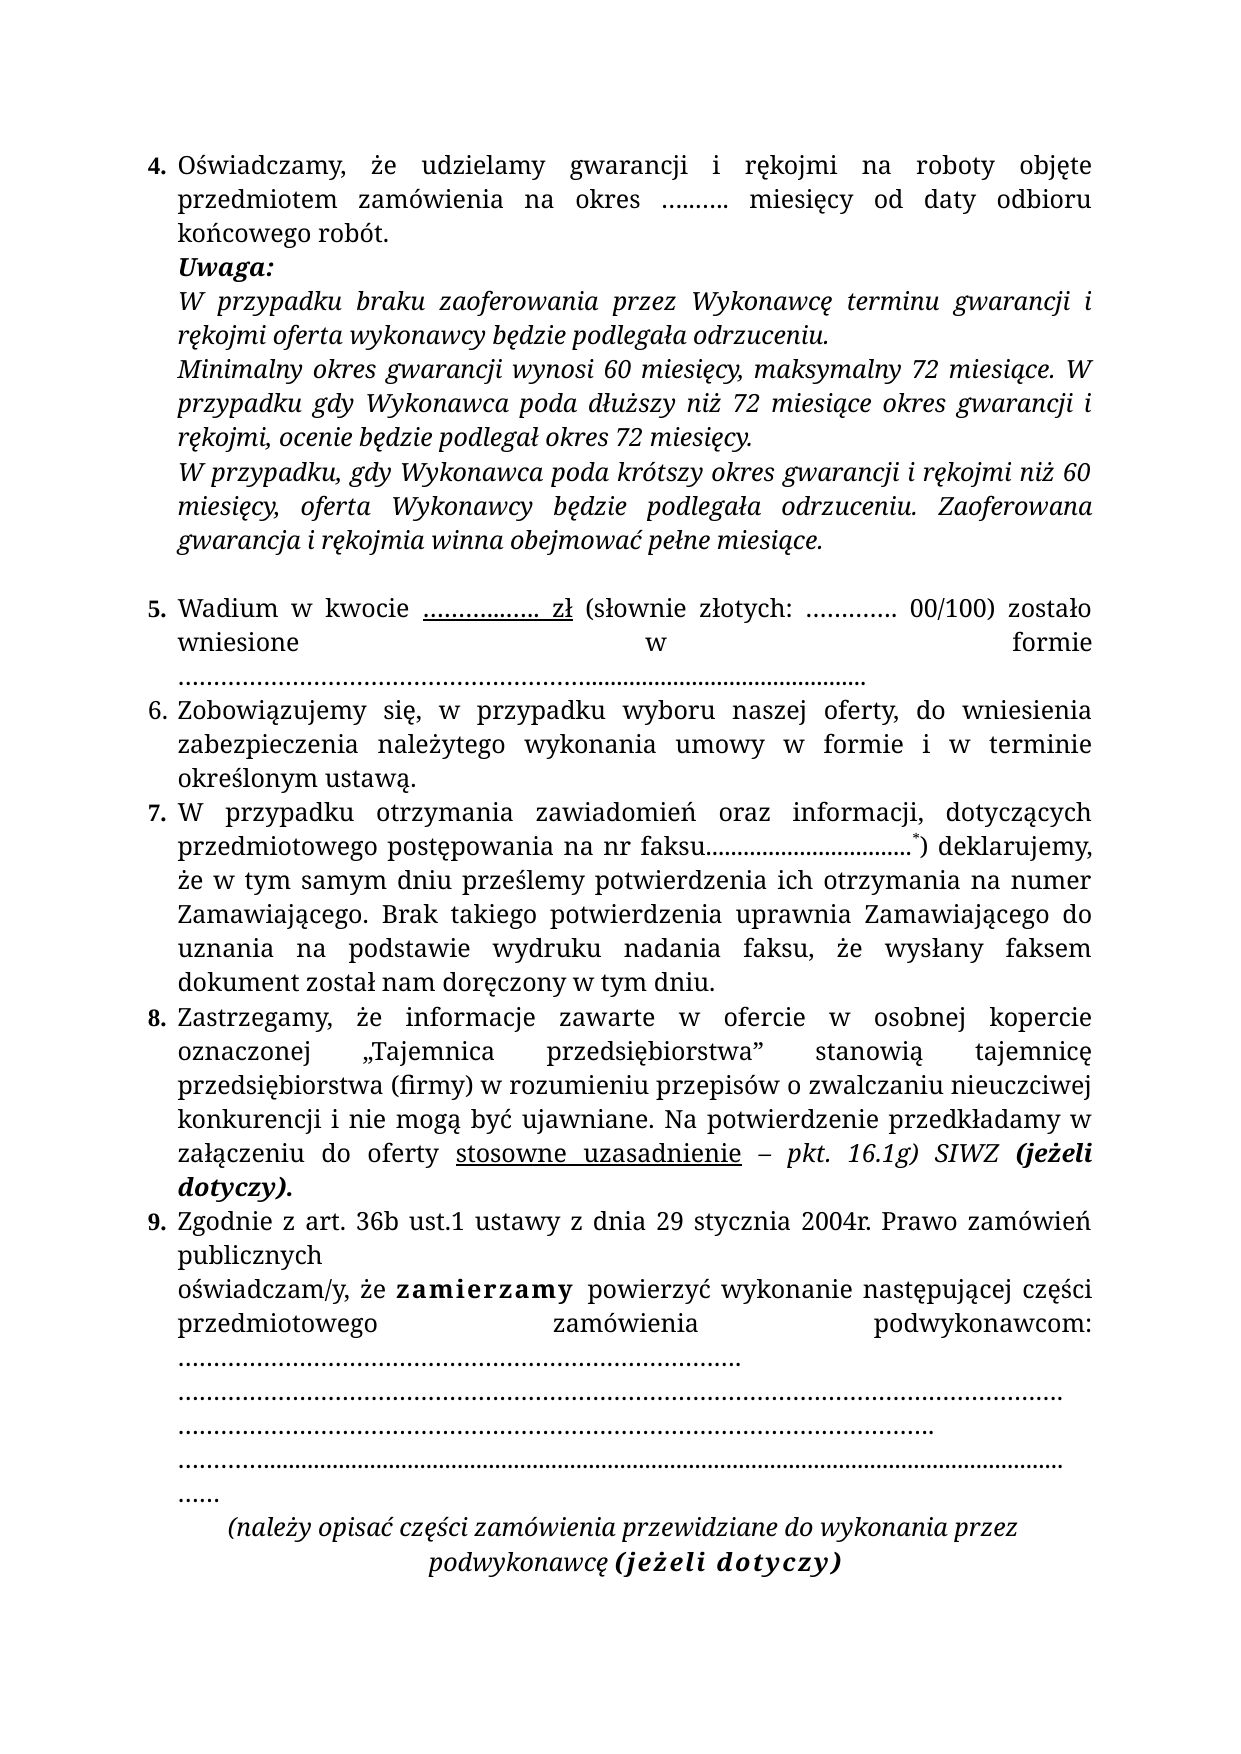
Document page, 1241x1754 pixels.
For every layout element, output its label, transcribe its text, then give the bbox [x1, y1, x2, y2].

list Oświadczamy, że udzielamy gwarancji i rękojmi na roboty objęte przedmiotem zamówienia na okres …..….. miesięcy od daty odbioru końcowego robót. [148, 148, 1093, 250]
list Zobowiązujemy się, w przypadku wyboru naszej oferty, do wniesienia zabezpieczenia należytego wykonania umowy w formie i w terminie określonym ustawą. [148, 693, 1093, 795]
text Minimalny okres gwarancji wynosi 60 miesięcy, maksymalny 72 miesiące. W przypadku gdy Wykonawca poda dłuższy niż 72 miesiące okres gwarancji i rękojmi, ocenie będzie podlegał okres 72 miesięcy. [177, 352, 1093, 454]
list Zastrzegamy, że informacje zawarte w ofercie w osobnej kopercie oznaczonej „Tajemnica przedsiębiorstwa” stanowią tajemnicę przedsiębiorstwa (firmy) w rozumieniu przepisów o zwalczaniu nieuczciwej konkurencji i nie mogą być ujawniane. Na potwierdzenie przedkładamy w załączeniu do oferty stosowne uzasadnienie – pkt. 16.1g) SIWZ (jeżeli dotyczy). [148, 999, 1093, 1203]
text W przypadku, gdy Wykonawca poda krótszy okres gwarancji i rękojmi niż 60 miesięcy, oferta Wykonawcy będzie podlegała odrzuceniu. Zaoferowana gwarancja i rękojmia winna obejmować pełne miesiące. [177, 454, 1093, 556]
text W przypadku braku zaoferowania przez Wykonawcę terminu gwarancji i rękojmi oferta wykonawcy będzie podlegała odrzuceniu. [177, 284, 1093, 352]
list Wadium w kwocie ………...….. zł (słownie złotych: …………. 00/100) zostało wniesione w formie …………………………………………………............................................. [148, 590, 1093, 693]
list W przypadku otrzymania zawiadomień oraz informacji, dotyczących przedmiotowego postępowania na nr faksu.................................*) deklarujemy, że w tym samym dniu prześlemy potwierdzenia ich otrzymania na numer Zamawiającego. Brak takiego potwierdzenia uprawnia Zamawiającego do uznania na podstawie wydruku nadania faksu, że wysłany faksem dokument został nam doręczony w tym dniu. [148, 795, 1093, 999]
text Uwaga: [177, 250, 1093, 284]
text (należy opisać części zamówienia przewidziane do wykonania przez podwykonawcę (jeżeli dotyczy) [148, 1510, 1093, 1578]
list Zgodnie z art. 36b ust.1 ustawy z dnia 29 stycznia 2004r. Prawo zamówień publicznych oświadczam/y, że zamierzamy powierzyć wykonanie następującej części przedmiotowego zamówienia podwykonawcom:……………………………………………………………………. [148, 1203, 1093, 1374]
text …………………………………………………………………………………………………………….…………………………………………………………………………………………….…………................................................................................................................................…… [177, 1374, 1093, 1510]
